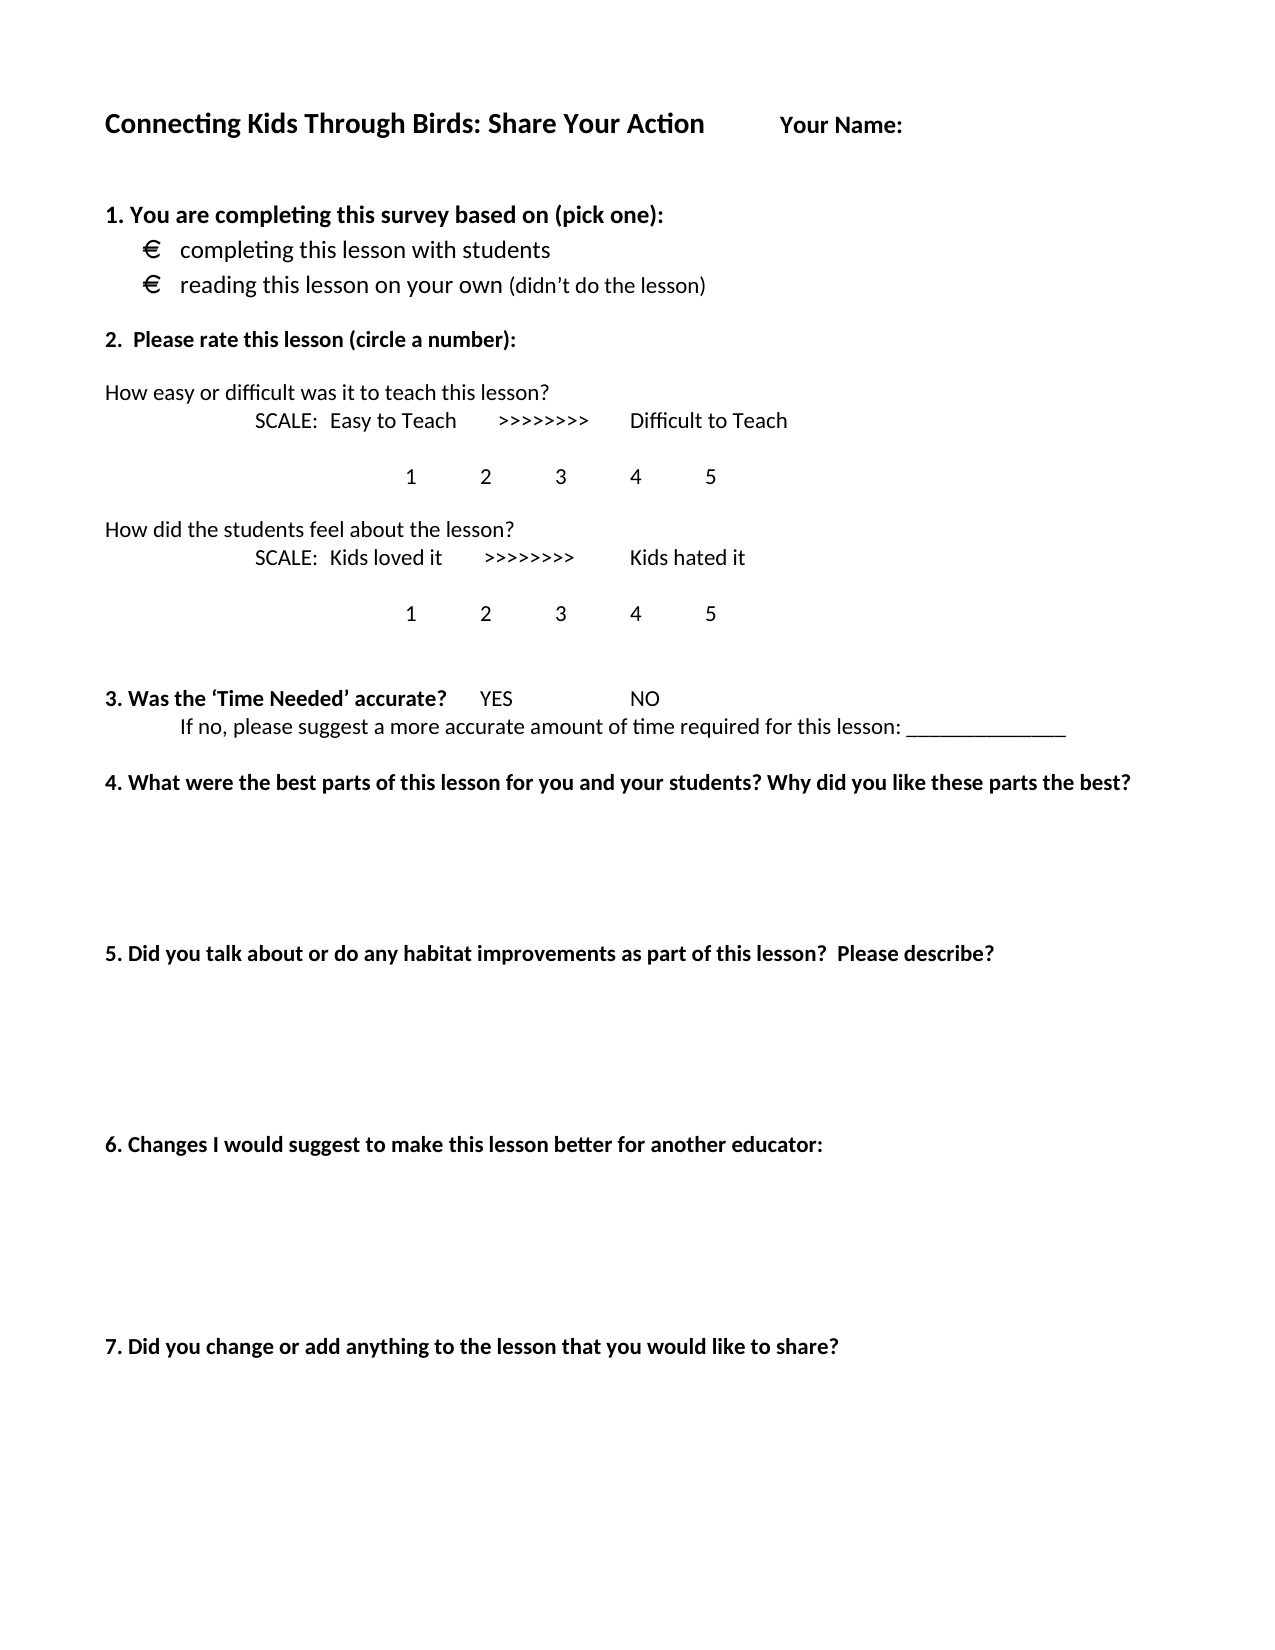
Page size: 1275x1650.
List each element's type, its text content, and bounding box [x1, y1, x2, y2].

text 1. You are completing this survey based on (pick one): [105, 199, 1170, 229]
text 4. What were the best parts of this lesson for you and your students? Why did you like these parts the best? [105, 768, 1170, 796]
text 1 2 3 4 5 [330, 462, 1170, 490]
text 5. Did you talk about or do any habitat improvements as part of this lesson? Please describe? [105, 939, 1170, 967]
text How did the students feel about the lesson? [105, 515, 1170, 543]
text 3. Was the ‘Time Needed’ accurate? YES NO [105, 684, 1170, 712]
text If no, please suggest a more accurate amount of time required for this lesson: ______________ [105, 712, 1170, 740]
text How easy or difficult was it to teach this lesson? [105, 378, 1170, 406]
text 2. Please rate this lesson (circle a number): [105, 325, 1170, 353]
list reading this lesson on your own (didn’t do the lesson) [142, 269, 1170, 299]
text Connecting Kids Through Birds: Share Your Action Your Name: [105, 105, 1170, 141]
text 1 2 3 4 5 [105, 599, 1170, 627]
text SCALE: Easy to Teach >>>>>>>> Difficult to Teach [180, 406, 1170, 462]
text SCALE: Kids loved it >>>>>>>> Kids hated it [180, 543, 1170, 571]
text 7. Did you change or add anything to the lesson that you would like to share? [105, 1332, 1170, 1361]
list completing this lesson with students [142, 234, 1170, 264]
text 6. Changes I would suggest to make this lesson better for another educator: [105, 1130, 1170, 1158]
